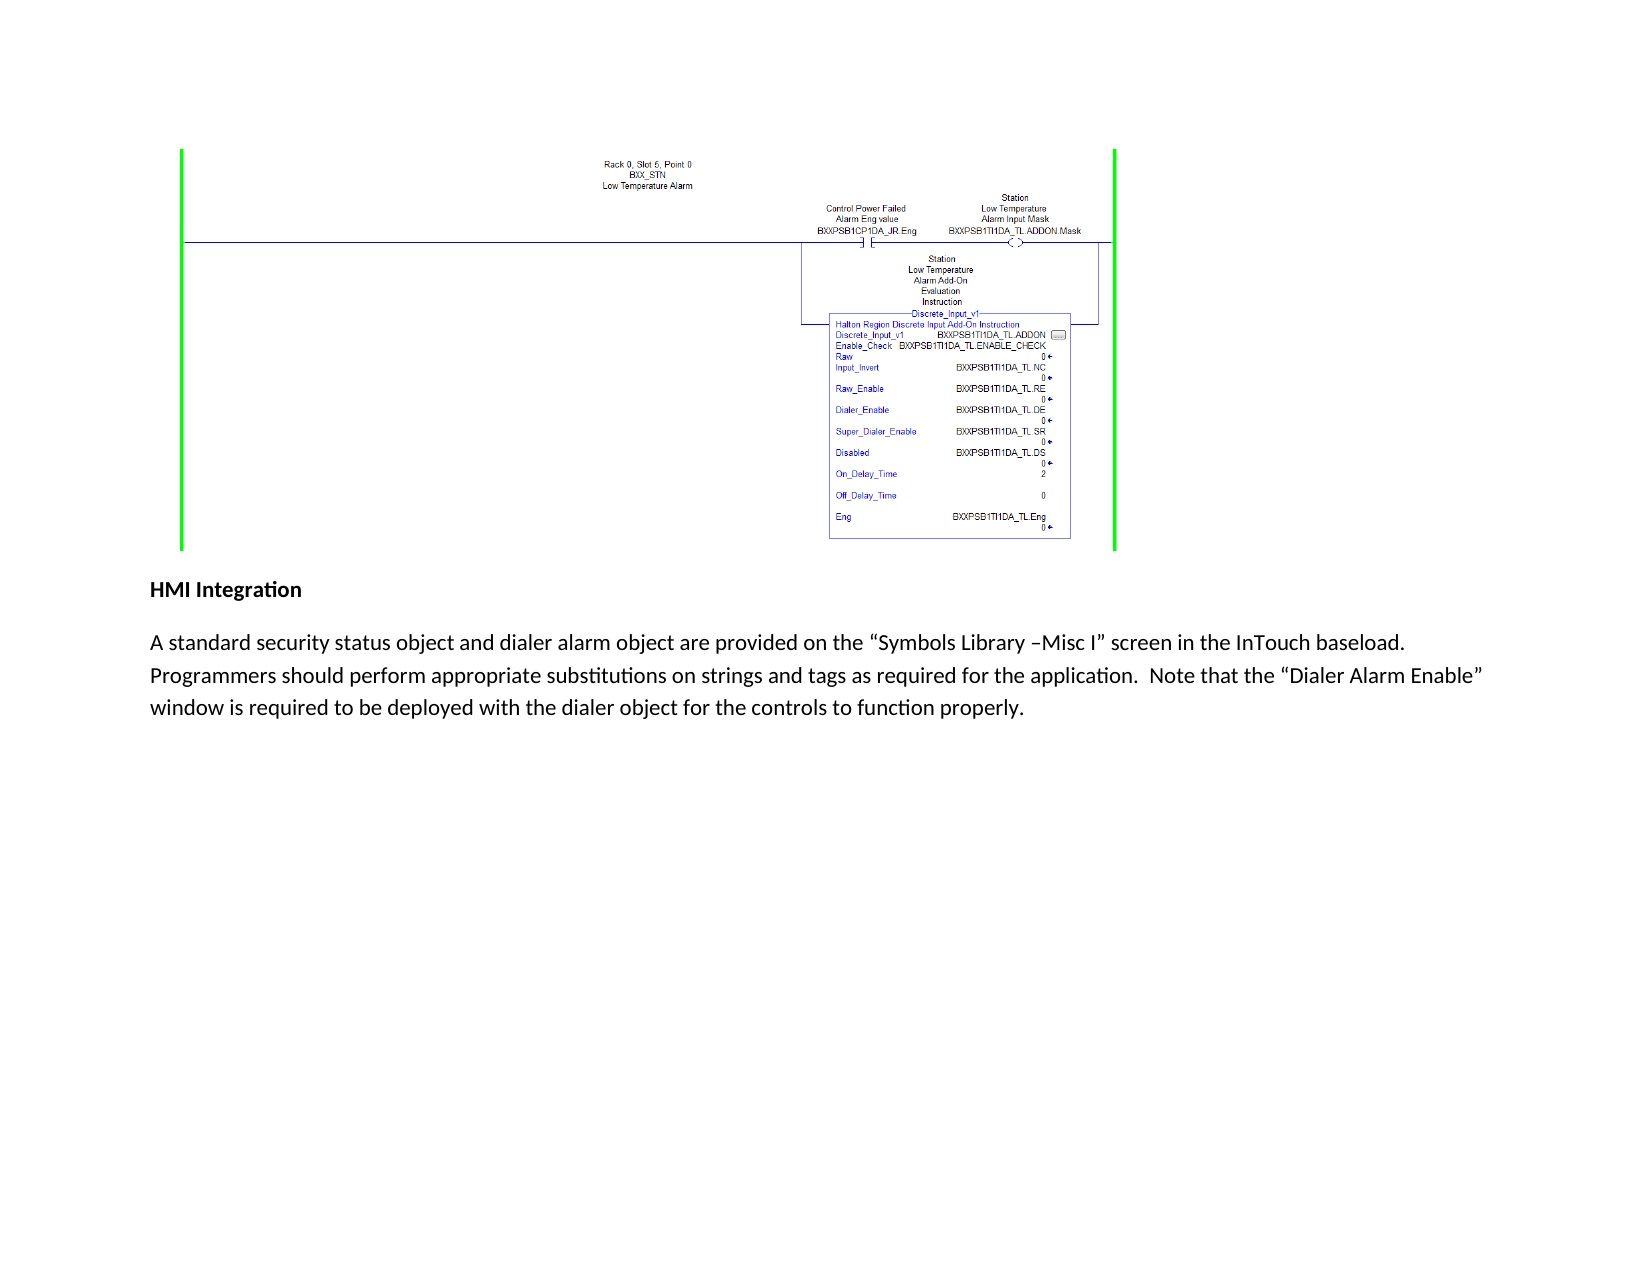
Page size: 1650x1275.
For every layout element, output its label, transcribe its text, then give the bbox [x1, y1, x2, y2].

picture [150, 149, 1126, 551]
text HMI Integration [150, 576, 1500, 603]
text A standard security status object and dialer alarm object are provided on the “Symbols Library –Misc I” screen in the InTouch baseload. Programmers should perform appropriate substitutions on strings and tags as required for the application. Note that the “Dialer Alarm Enable” window is required to be deployed with the dialer object for the controls to function properly. [150, 628, 1500, 721]
